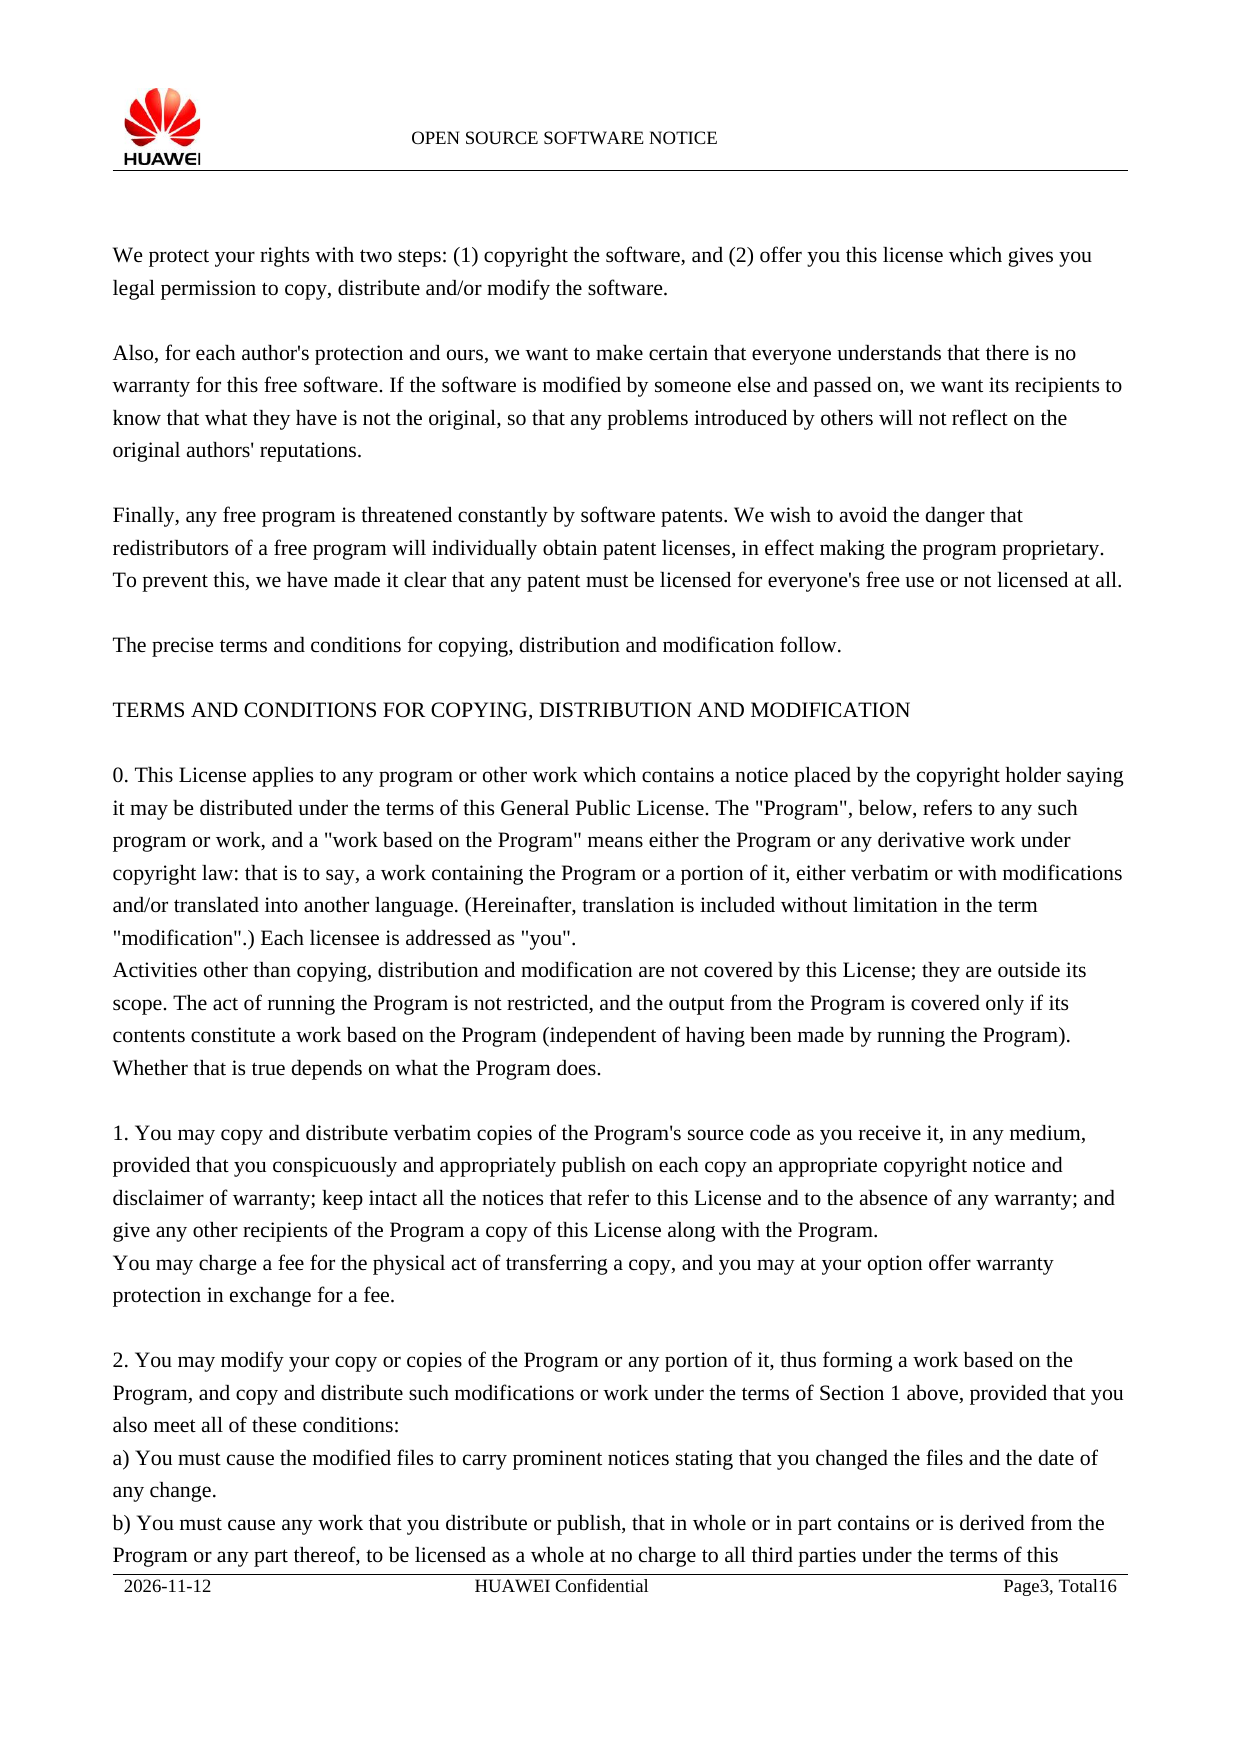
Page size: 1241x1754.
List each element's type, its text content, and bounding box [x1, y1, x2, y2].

picture [124, 88, 201, 165]
